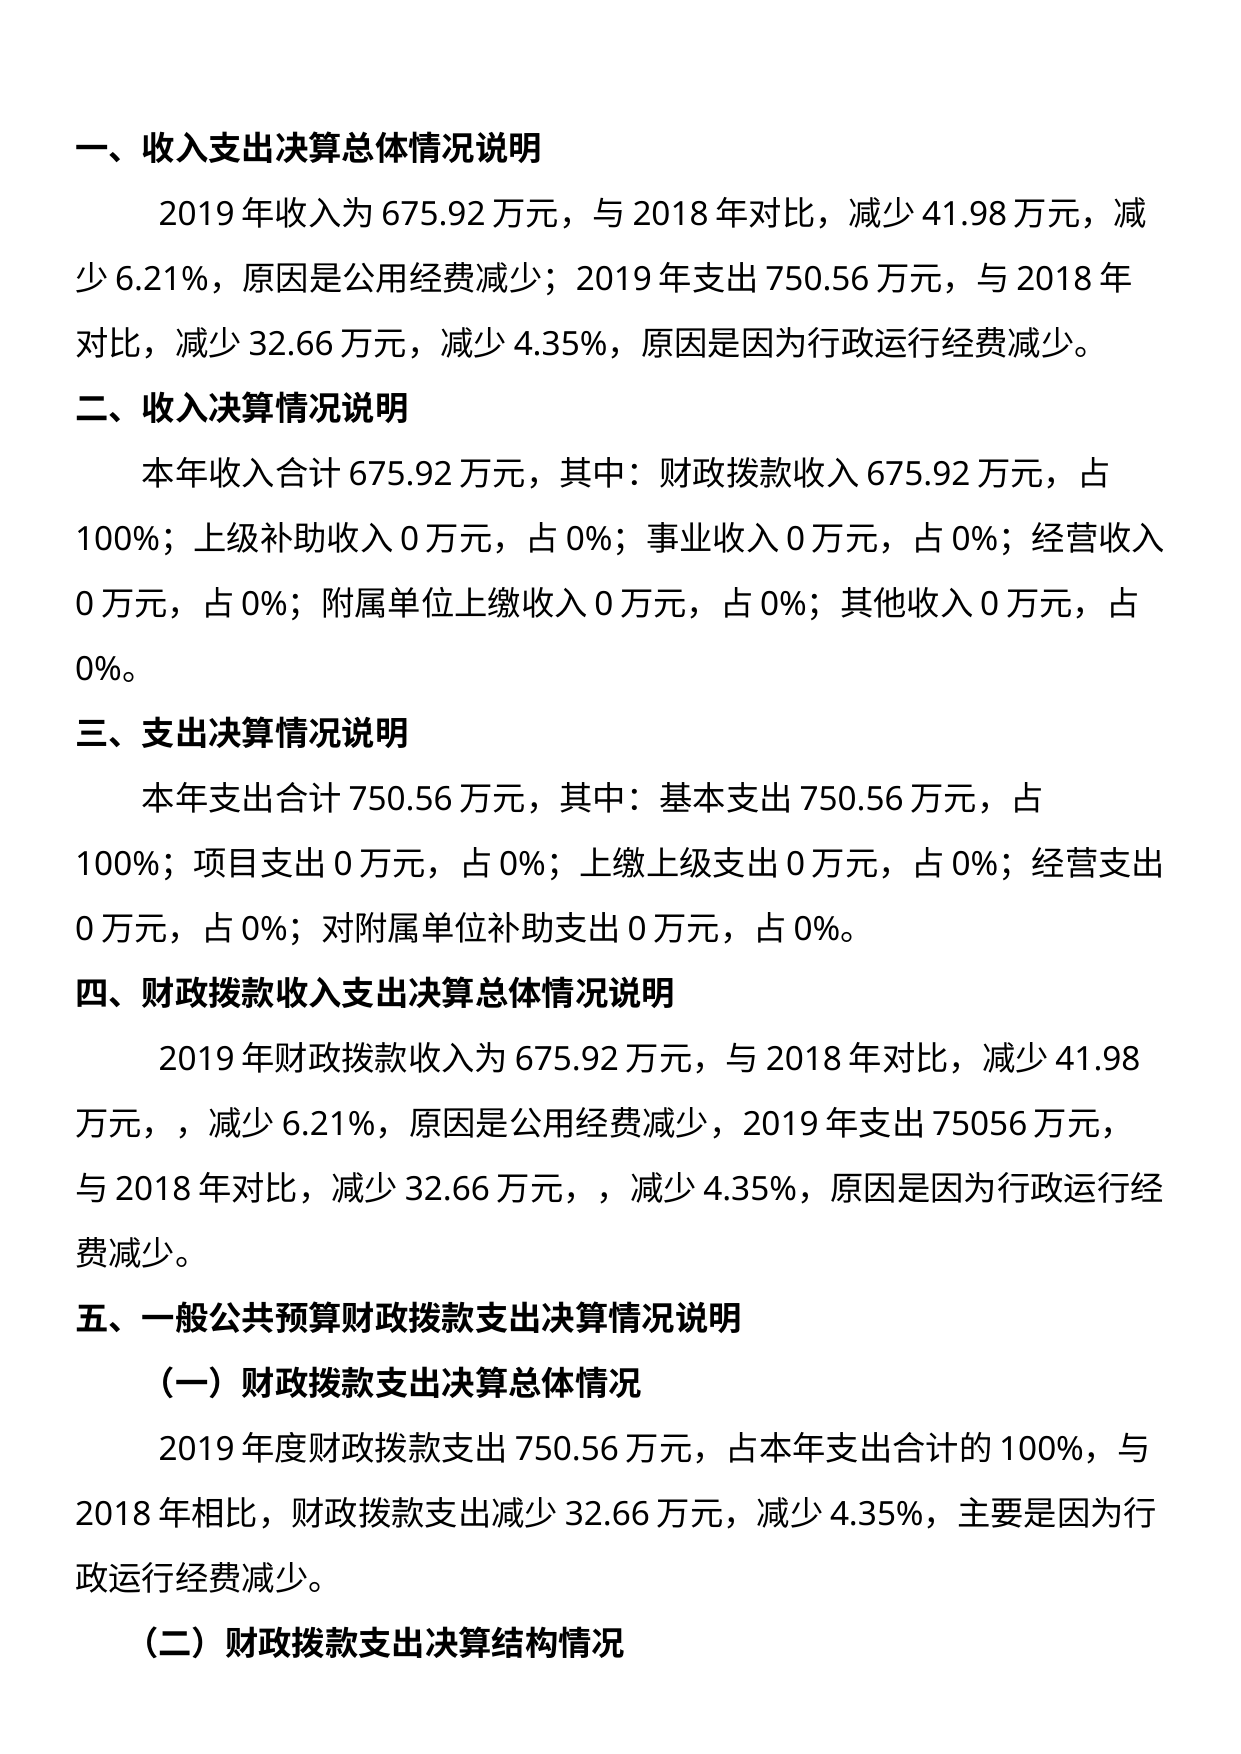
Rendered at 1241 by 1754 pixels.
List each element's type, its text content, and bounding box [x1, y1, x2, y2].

text 一、收入支出决算总体情况说明 [75, 113, 1165, 178]
text 2019年财政拨款收入为675.92万元，与2018年对比，减少41.98万元，，减少6.21%，原因是公用经费减少，2019年支出75056万元，与2018年对比，减少32.66万元，，减少4.35%，原因是因为行政运行经费减少。 [75, 1023, 1165, 1283]
text （一）财政拨款支出决算总体情况 [75, 1348, 1165, 1413]
text 三、支出决算情况说明 [75, 698, 1165, 763]
text 二、收入决算情况说明 [75, 373, 1165, 438]
text （二）财政拨款支出决算结构情况 [75, 1608, 1165, 1673]
text 2019年度财政拨款支出750.56万元，占本年支出合计的100%，与2018年相比，财政拨款支出减少32.66万元，减少4.35%，主要是因为行政运行经费减少。 [75, 1413, 1165, 1608]
text 本年支出合计750.56万元，其中：基本支出750.56万元，占100%；项目支出0万元，占0%；上缴上级支出0万元，占0%；经营支出0万元，占0%；对附属单位补助支出0万元，占0%。 [75, 763, 1165, 958]
text 本年收入合计675.92万元，其中：财政拨款收入675.92万元，占100%；上级补助收入0万元，占0%；事业收入0万元，占0%；经营收入0万元，占0%；附属单位上缴收入0万元，占0%；其他收入0万元，占0%。 [75, 438, 1165, 698]
text 四、财政拨款收入支出决算总体情况说明 [75, 958, 1165, 1023]
text 五、一般公共预算财政拨款支出决算情况说明 [75, 1283, 1165, 1348]
text 2019年收入为675.92万元，与2018年对比，减少41.98万元，减少6.21%，原因是公用经费减少；2019年支出750.56万元，与2018年对比，减少32.66万元，减少4.35%，原因是因为行政运行经费减少。 [75, 178, 1165, 373]
